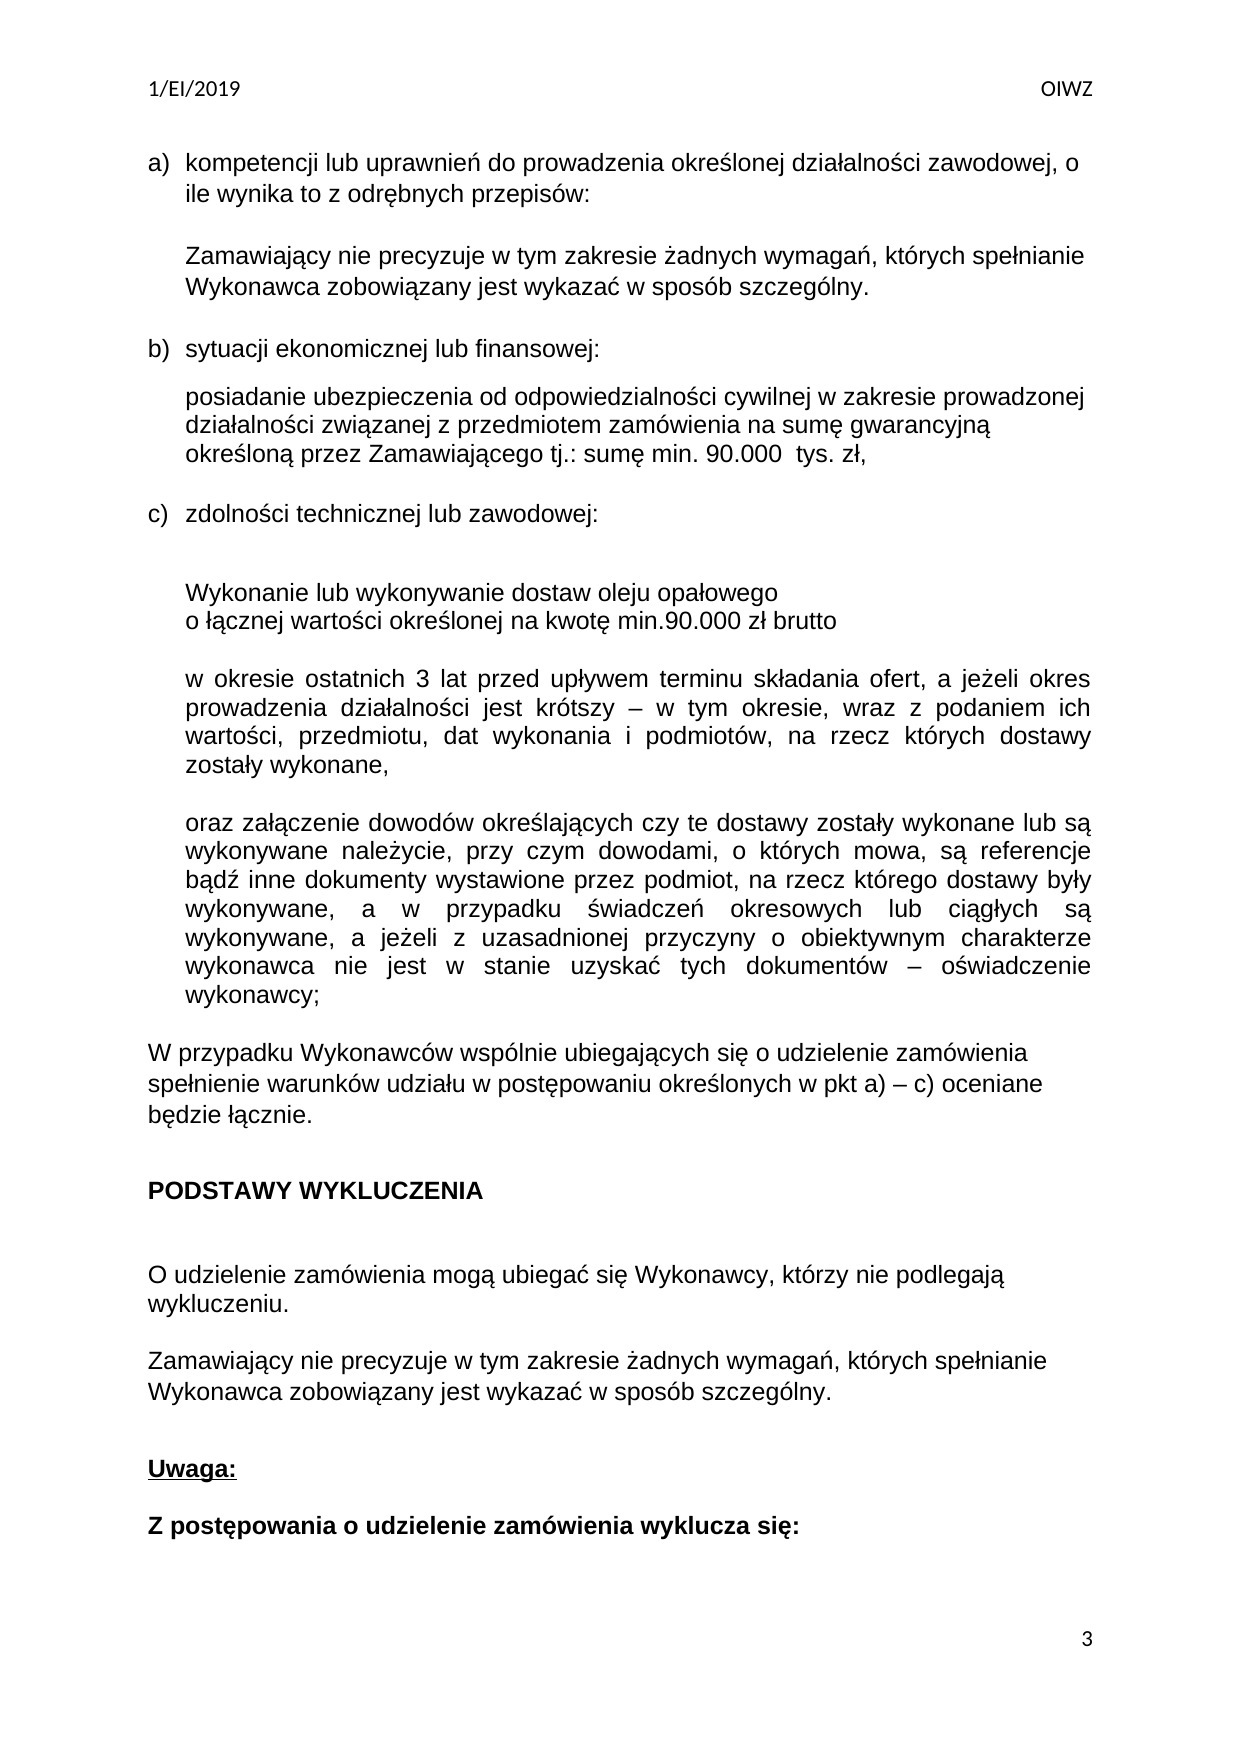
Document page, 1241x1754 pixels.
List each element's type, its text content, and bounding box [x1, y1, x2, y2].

list kompetencji lub uprawnień do prowadzenia określonej działalności zawodowej, o ile wynika to z odrębnych przepisów: [148, 148, 1093, 207]
text PODSTAWY WYKLUCZENIA [148, 1176, 1093, 1205]
text o łącznej wartości określonej na kwotę min.90.000 zł brutto [148, 606, 1093, 635]
text Zamawiający nie precyzuje w tym zakresie żadnych wymagań, których spełnianie Wykonawca zobowiązany jest wykazać w sposób szczególny. [148, 1346, 1093, 1406]
list zdolności technicznej lub zawodowej: [148, 499, 1093, 528]
text w okresie ostatnich 3 lat przed upływem terminu składania ofert, a jeżeli okres prowadzenia działalności jest krótszy – w tym okresie, wraz z podaniem ich wartości, przedmiotu, dat wykonania i podmiotów, na rzecz których dostawy zostały wykonane, [185, 664, 1093, 779]
text Uwaga: [148, 1454, 1093, 1482]
text posiadanie ubezpieczenia od odpowiedzialności cywilnej w zakresie prowadzonej działalności związanej z przedmiotem zamówienia na sumę gwarancyjną określoną przez Zamawiającego tj.: sumę min. 90.000 tys. zł, [185, 382, 1093, 468]
text oraz załączenie dowodów określających czy te dostawy zostały wykonane lub są wykonywane należycie, przy czym dowodami, o których mowa, są referencje bądź inne dokumenty wystawione przez podmiot, na rzecz którego dostawy były wykonywane, a w przypadku świadczeń okresowych lub ciągłych są wykonywane, a jeżeli z uzasadnionej przyczyny o obiektywnym charakterze wykonawca nie jest w stanie uzyskać tych dokumentów – oświadczenie wykonawcy; [185, 808, 1093, 1009]
text W przypadku Wykonawców wspólnie ubiegających się o udzielenie zamówienia spełnienie warunków udziału w postępowaniu określonych w pkt a) – c) oceniane będzie łącznie. [148, 1038, 1093, 1128]
text Z postępowania o udzielenie zamówienia wyklucza się: [148, 1511, 1093, 1540]
list Zamawiający nie precyzuje w tym zakresie żadnych wymagań, których spełnianie Wykonawca zobowiązany jest wykazać w sposób szczególny. [185, 241, 1093, 301]
text O udzielenie zamówienia mogą ubiegać się Wykonawcy, którzy nie podlegają wykluczeniu. [148, 1260, 1093, 1317]
text Wykonanie lub wykonywanie dostaw oleju opałowego [148, 578, 1093, 606]
list sytuacji ekonomicznej lub finansowej: [148, 334, 1093, 363]
